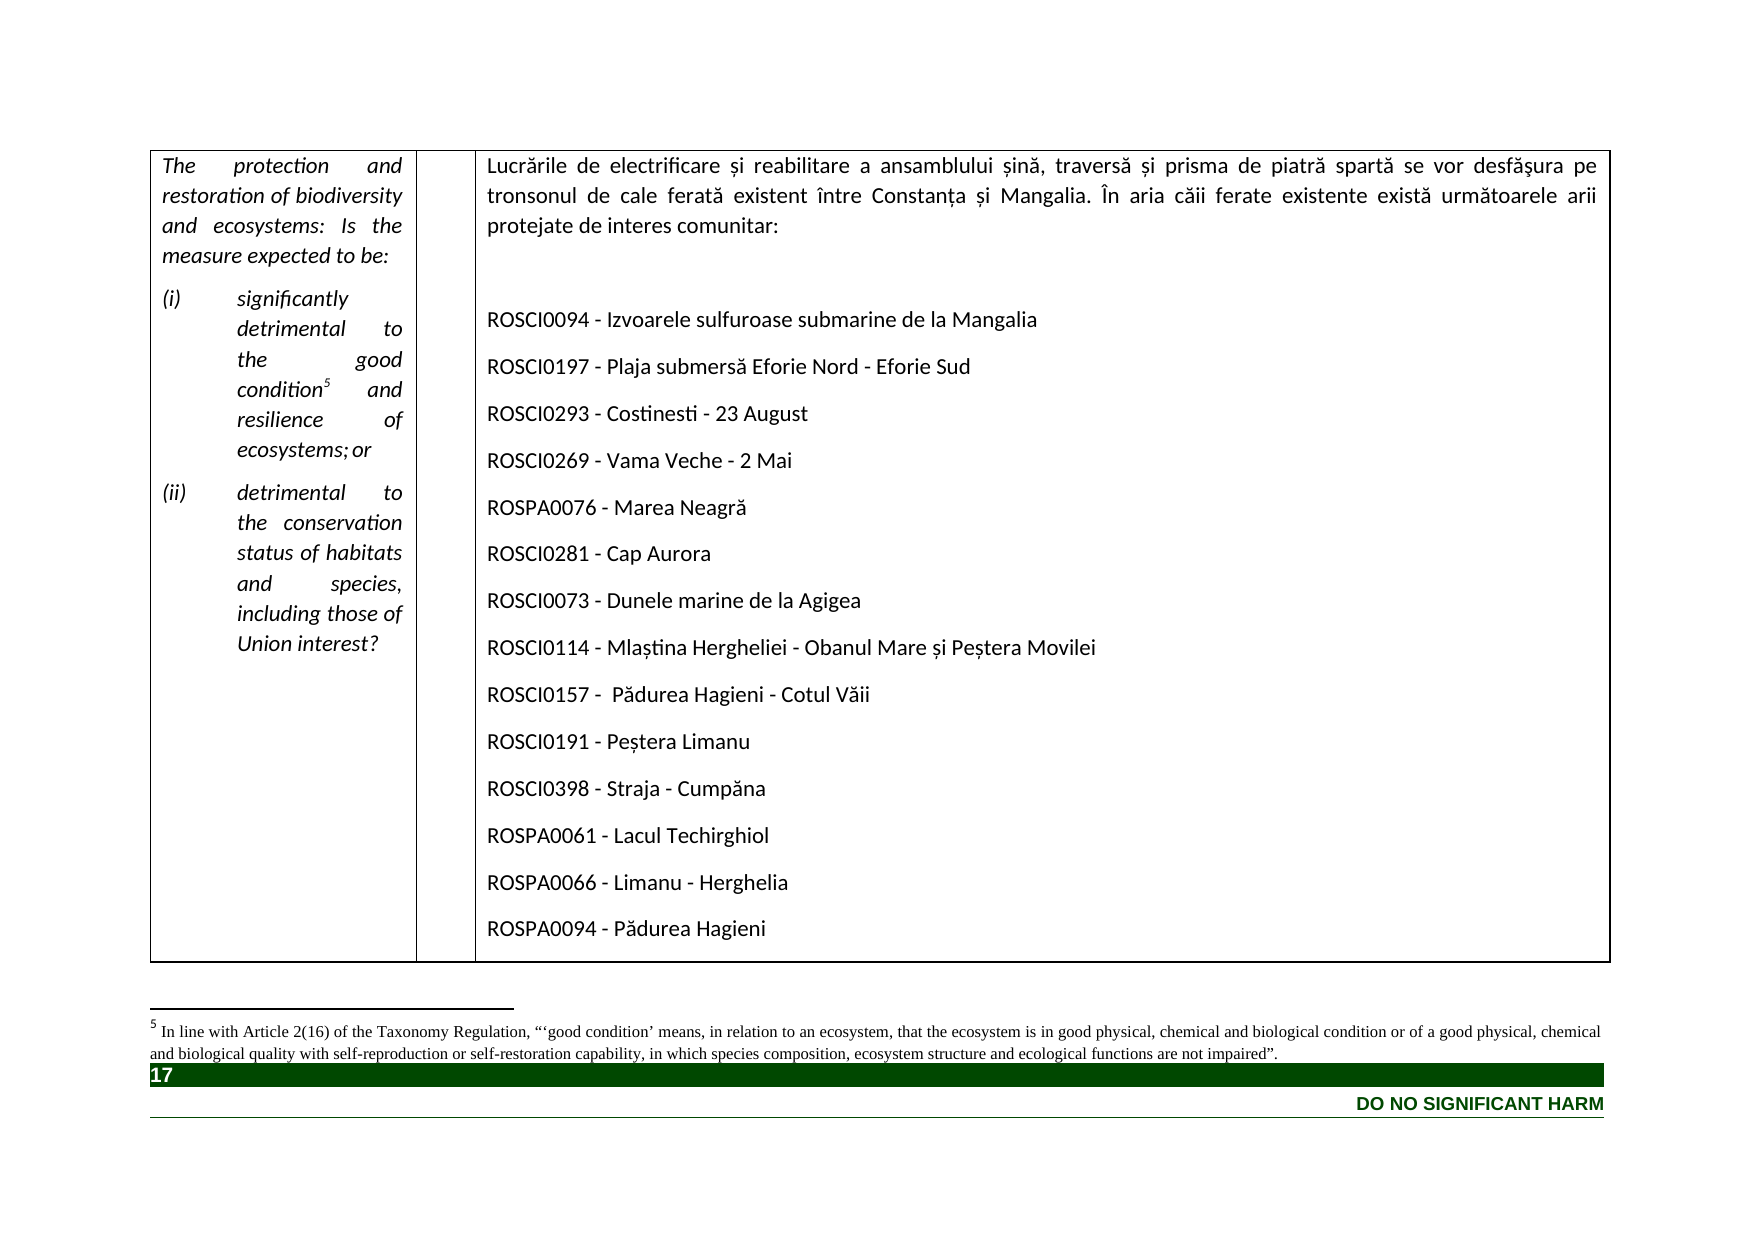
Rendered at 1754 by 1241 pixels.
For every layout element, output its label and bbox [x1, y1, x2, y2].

table_cell [417, 151, 475, 961]
table_cell [476, 151, 1609, 961]
table_cell [151, 151, 416, 961]
